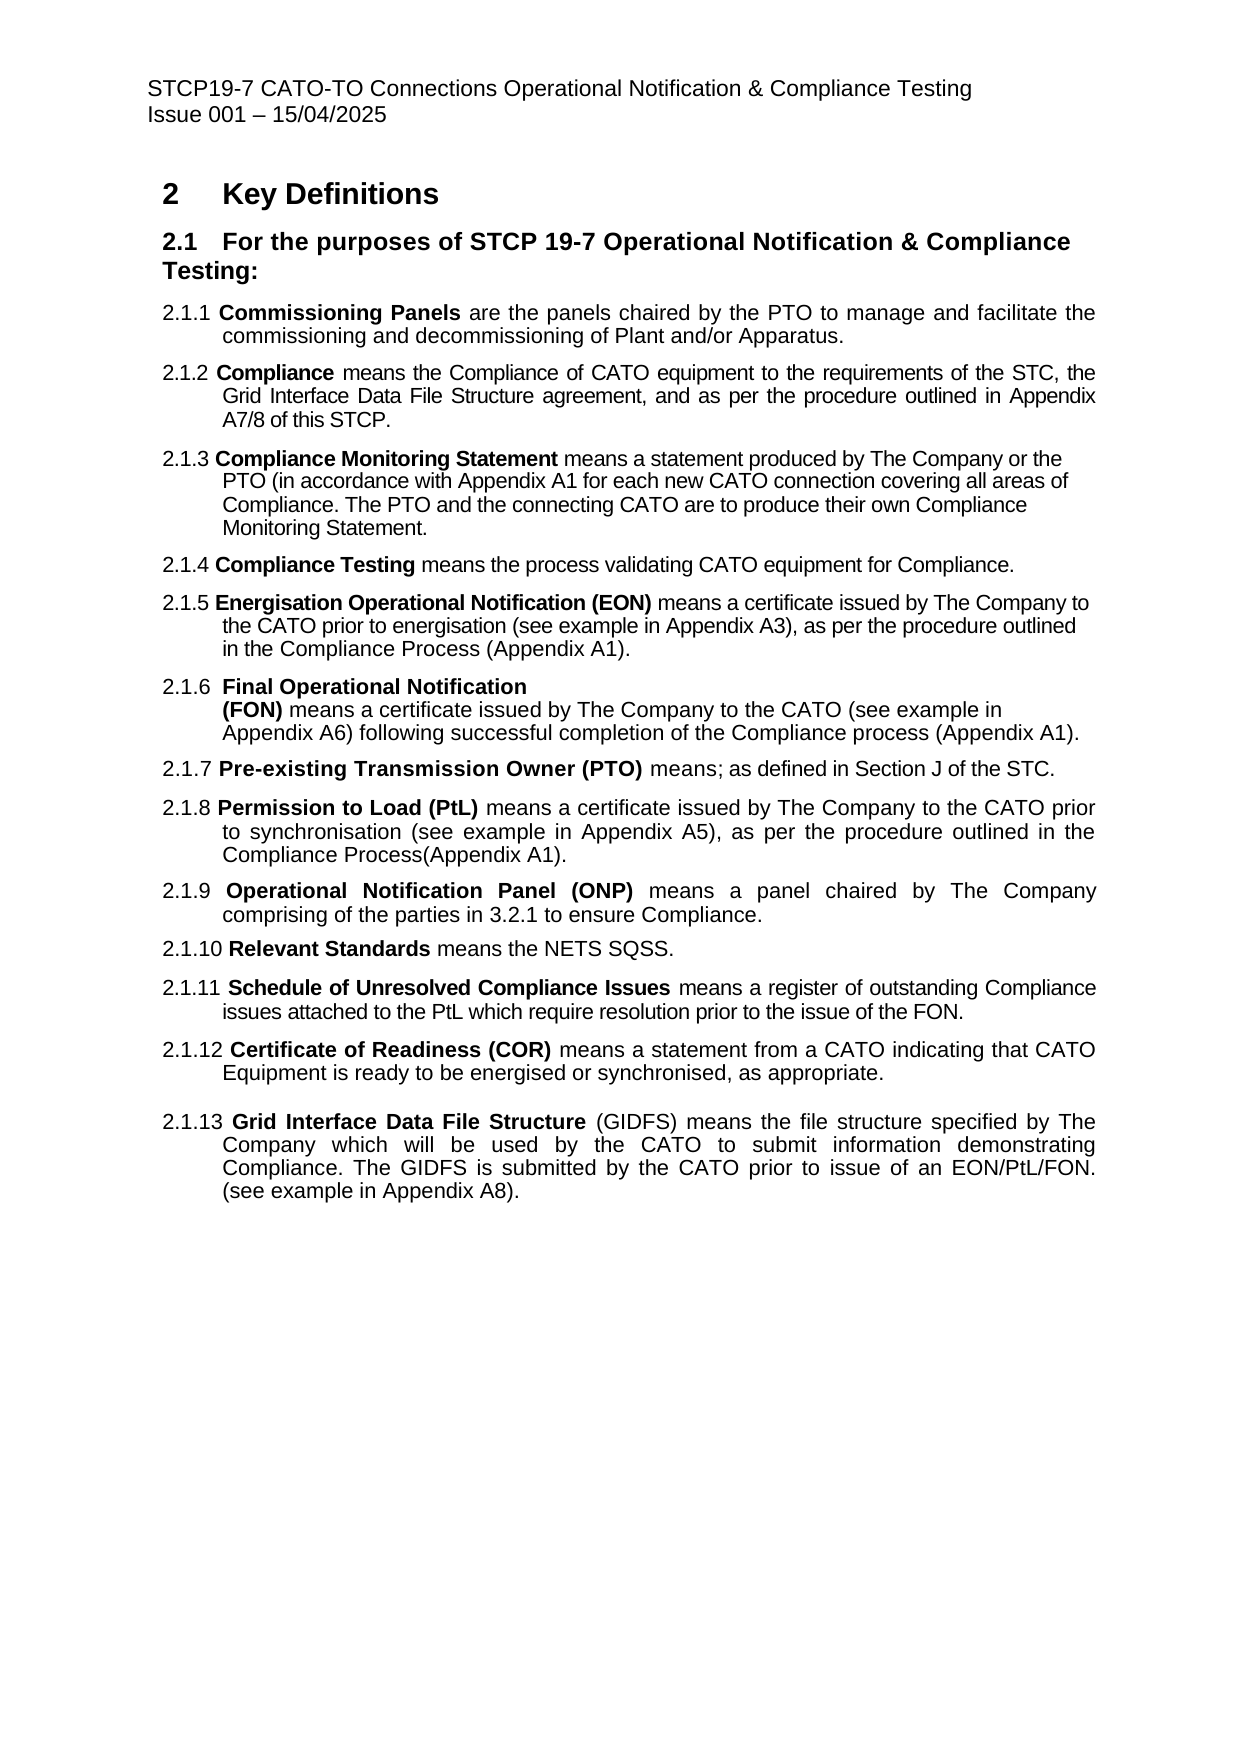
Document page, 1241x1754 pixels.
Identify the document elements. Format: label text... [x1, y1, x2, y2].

text 2.1.3 Compliance Monitoring Statement means a statement produced by The Company or the PTO (in accordance with Appendix A1 for each new CATO connection covering all areas of Compliance. The PTO and the connecting CATO are to produce their own Compliance Monitoring Statement. [162, 448, 1097, 540]
text 2.1.13 Grid Interface Data File Structure (GIDFS) means the file structure specified by The Company which will be used by the CATO to submit information demonstrating Compliance. The GIDFS is submitted by the CATO prior to issue of an EON/PtL/FON. (see example in Appendix A8). [162, 1111, 1097, 1203]
text 2.1.12 Certificate of Readiness (COR) means a statement from a CATO indicating that CATO Equipment is ready to be energised or synchronised, as appropriate. [162, 1038, 1097, 1086]
text 2.1 For the purposes of STCP 19-7 Operational Notification & Compliance [162, 228, 1097, 257]
text 2.1.9 Operational Notification Panel (ONP) means a panel chaired by The Company comprising of the parties in 3.2.1 to ensure Compliance. [162, 880, 1097, 927]
text 2.1.1 Commissioning Panels are the panels chaired by the PTO to manage and facilitate the commissioning and decommissioning of Plant and/or Apparatus. [162, 301, 1097, 348]
text 2.1.5 Energisation Operational Notification (EON) means a certificate issued by The Company to the CATO prior to energisation (see example in Appendix A3), as per the procedure outlined in the Compliance Process (Appendix A1). [162, 592, 1097, 662]
text 2.1.8 Permission to Load (PtL) means a certificate issued by The Company to the CATO prior to synchronisation (see example in Appendix A5), as per the procedure outlined in the Compliance Process(Appendix A1). [162, 797, 1097, 867]
text 2.1.11 Schedule of Unresolved Compliance Issues means a register of outstanding Compliance issues attached to the PtL which require resolution prior to the issue of the FON. [162, 977, 1097, 1024]
text 2 Key Definitions [162, 177, 1097, 212]
text 2.1.7 Pre-existing Transmission Owner (PTO) means; as defined in Section J of the STC. [162, 757, 1097, 782]
text 2.1.4 Compliance Testing means the process validating CATO equipment for Compliance. [162, 554, 1097, 578]
text 2.1.6 Final Operational Notification (FON) means a certificate issued by The Company to the CATO (see example in Appendix A6) following successful completion of the Compliance process (Appendix A1). [162, 676, 1097, 746]
text Testing: [162, 257, 1097, 285]
text 2.1.10 Relevant Standards means the NETS SQSS. [162, 937, 1097, 962]
text 2.1.2 Compliance means the Compliance of CATO equipment to the requirements of the STC, the Grid Interface Data File Structure agreement, and as per the procedure outlined in Appendix A7/8 of this STCP. [162, 361, 1097, 433]
